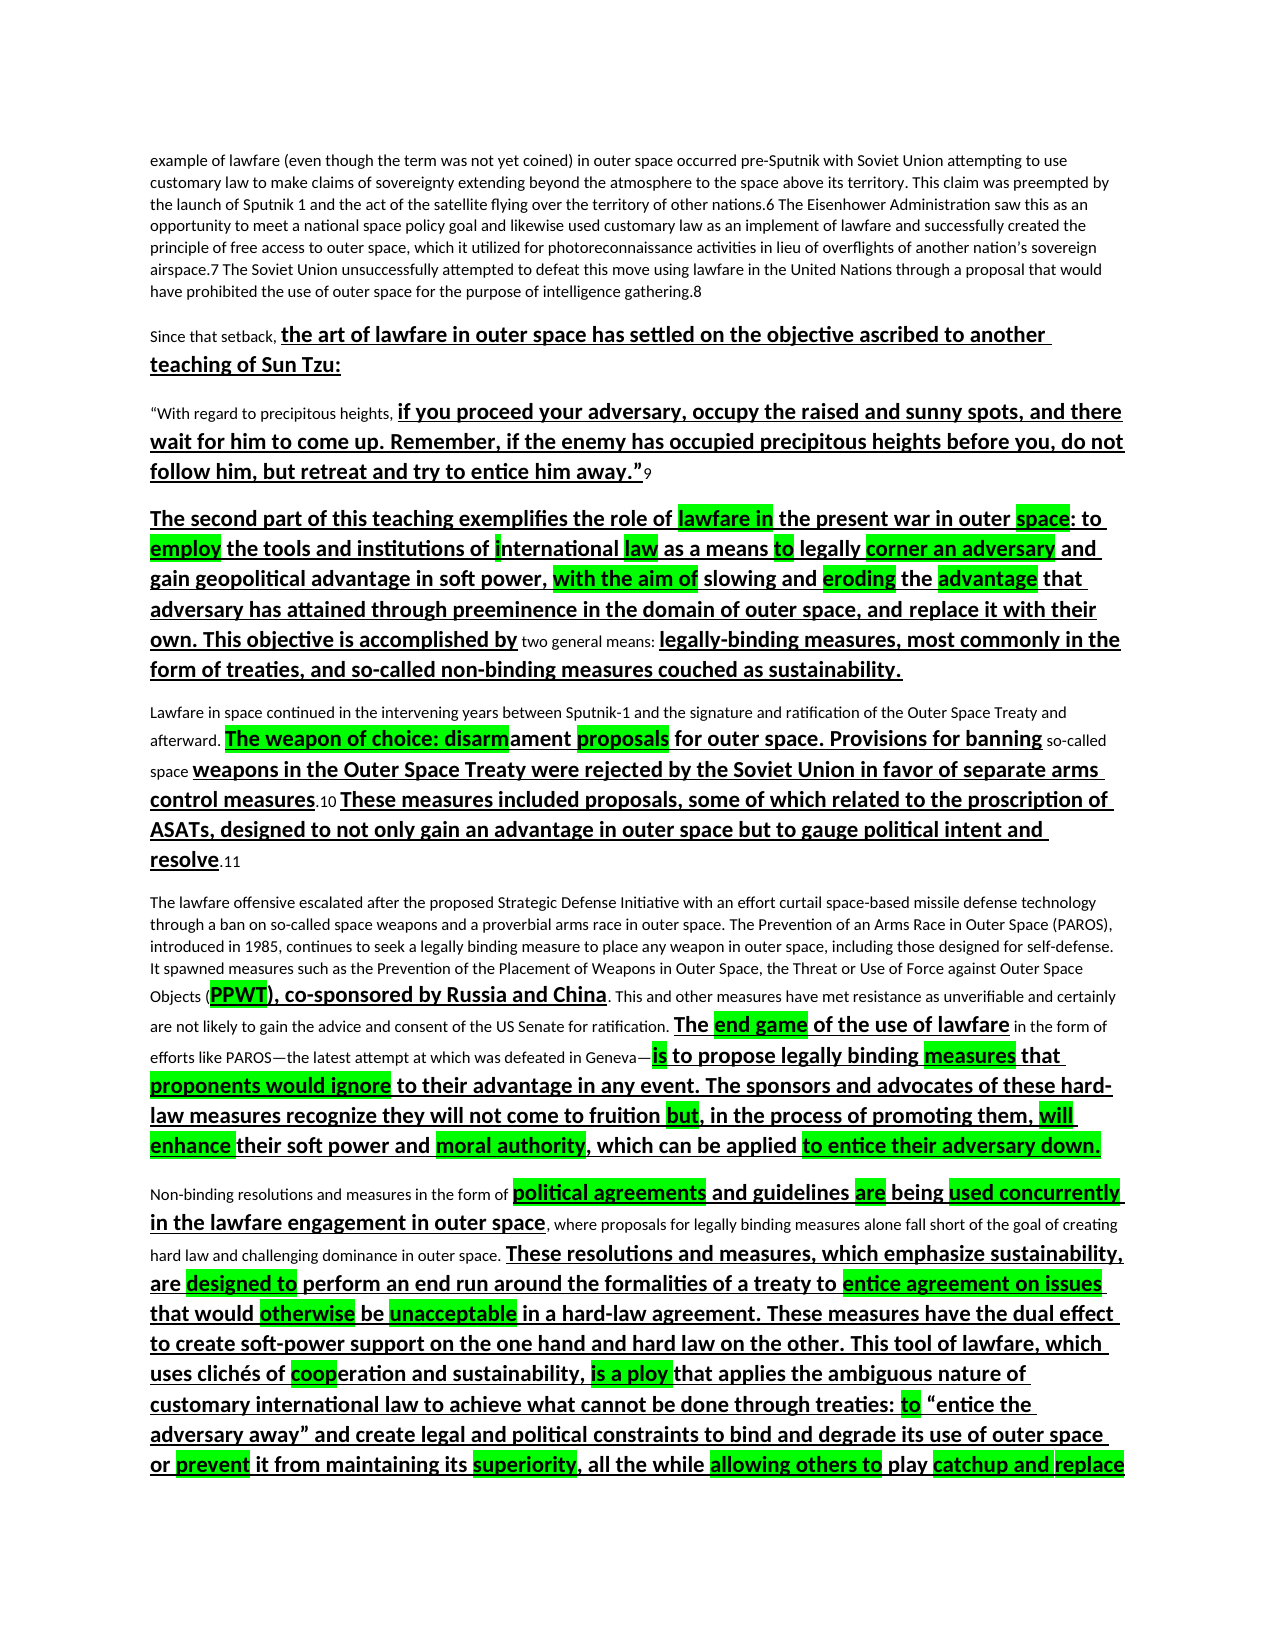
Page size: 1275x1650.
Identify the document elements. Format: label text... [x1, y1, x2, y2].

text Lawfare in space continued in the intervening years between Sputnik-1 and the signature and ratification of the Outer Space Treaty and afterward. The weapon of choice: disarmament proposals for outer space. Provisions for banning so-called space weapons in the Outer Space Treaty were rejected by the Soviet Union in favor of separate arms control measures.10 These measures included proposals, some of which related to the proscription of ASATs, designed to not only gain an advantage in outer space but to gauge political intent and resolve.11 [150, 702, 1125, 873]
text “With regard to precipitous heights, if you proceed your adversary, occupy the raised and sunny spots, and there wait for him to come up. Remember, if the enemy has occupied precipitous heights before you, do not follow him, but retreat and try to entice him away.”9 [150, 453, 1125, 485]
text The second part of this teaching exemplifies the role of lawfare in the present war in outer space: to employ the tools and institutions of international law as a means to legally corner an adversary and gain geopolitical advantage in soft power, with the aim of slowing and eroding the advantage that adversary has attained through preeminence in the domain of outer space, and replace it with their own. This objective is accomplished by two general means: legally-binding measures, most commonly in the form of treaties, and so-called non-binding measures couched as sustainability. [150, 504, 1125, 683]
text “With regard to precipitous heights, if you proceed your adversary, occupy the raised and sunny spots, and there wait for him to come up. Remember, if the enemy has occupied precipitous heights before you, do not follow him, but retreat and try to entice him away.”9 [150, 397, 1125, 451]
text The lawfare offensive escalated after the proposed Strategic Defense Initiative with an effort curtail space-based missile defense technology through a ban on so-called space weapons and a proverbial arms race in outer space. The Prevention of an Arms Race in Outer Space (PAROS), introduced in 1985, continues to seek a legally binding measure to place any weapon in outer space, including those designed for self-defense. It spawned measures such as the Prevention of the Placement of Weapons in Outer Space, the Threat or Use of Force against Outer Space Objects (PPWT), co-sponsored by Russia and China. This and other measures have met resistance as unverifiable and certainly are not likely to gain the advice and consent of the US Senate for ratification. The end game of the use of lawfare in the form of efforts like PAROS—the latest attempt at which was defeated in Geneva—is to propose legally binding measures that proponents would ignore to their advantage in any event. The sponsors and advocates of these hard-law measures recognize they will not come to fruition but, in the process of promoting them, will enhance their soft power and moral authority, which can be applied to entice their adversary down. [150, 892, 1125, 1159]
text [150, 1178, 1125, 1474]
text Since that setback, the art of lawfare in outer space has settled on the objective ascribed to another teaching of Sun Tzu: [150, 320, 1125, 378]
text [150, 150, 1125, 302]
